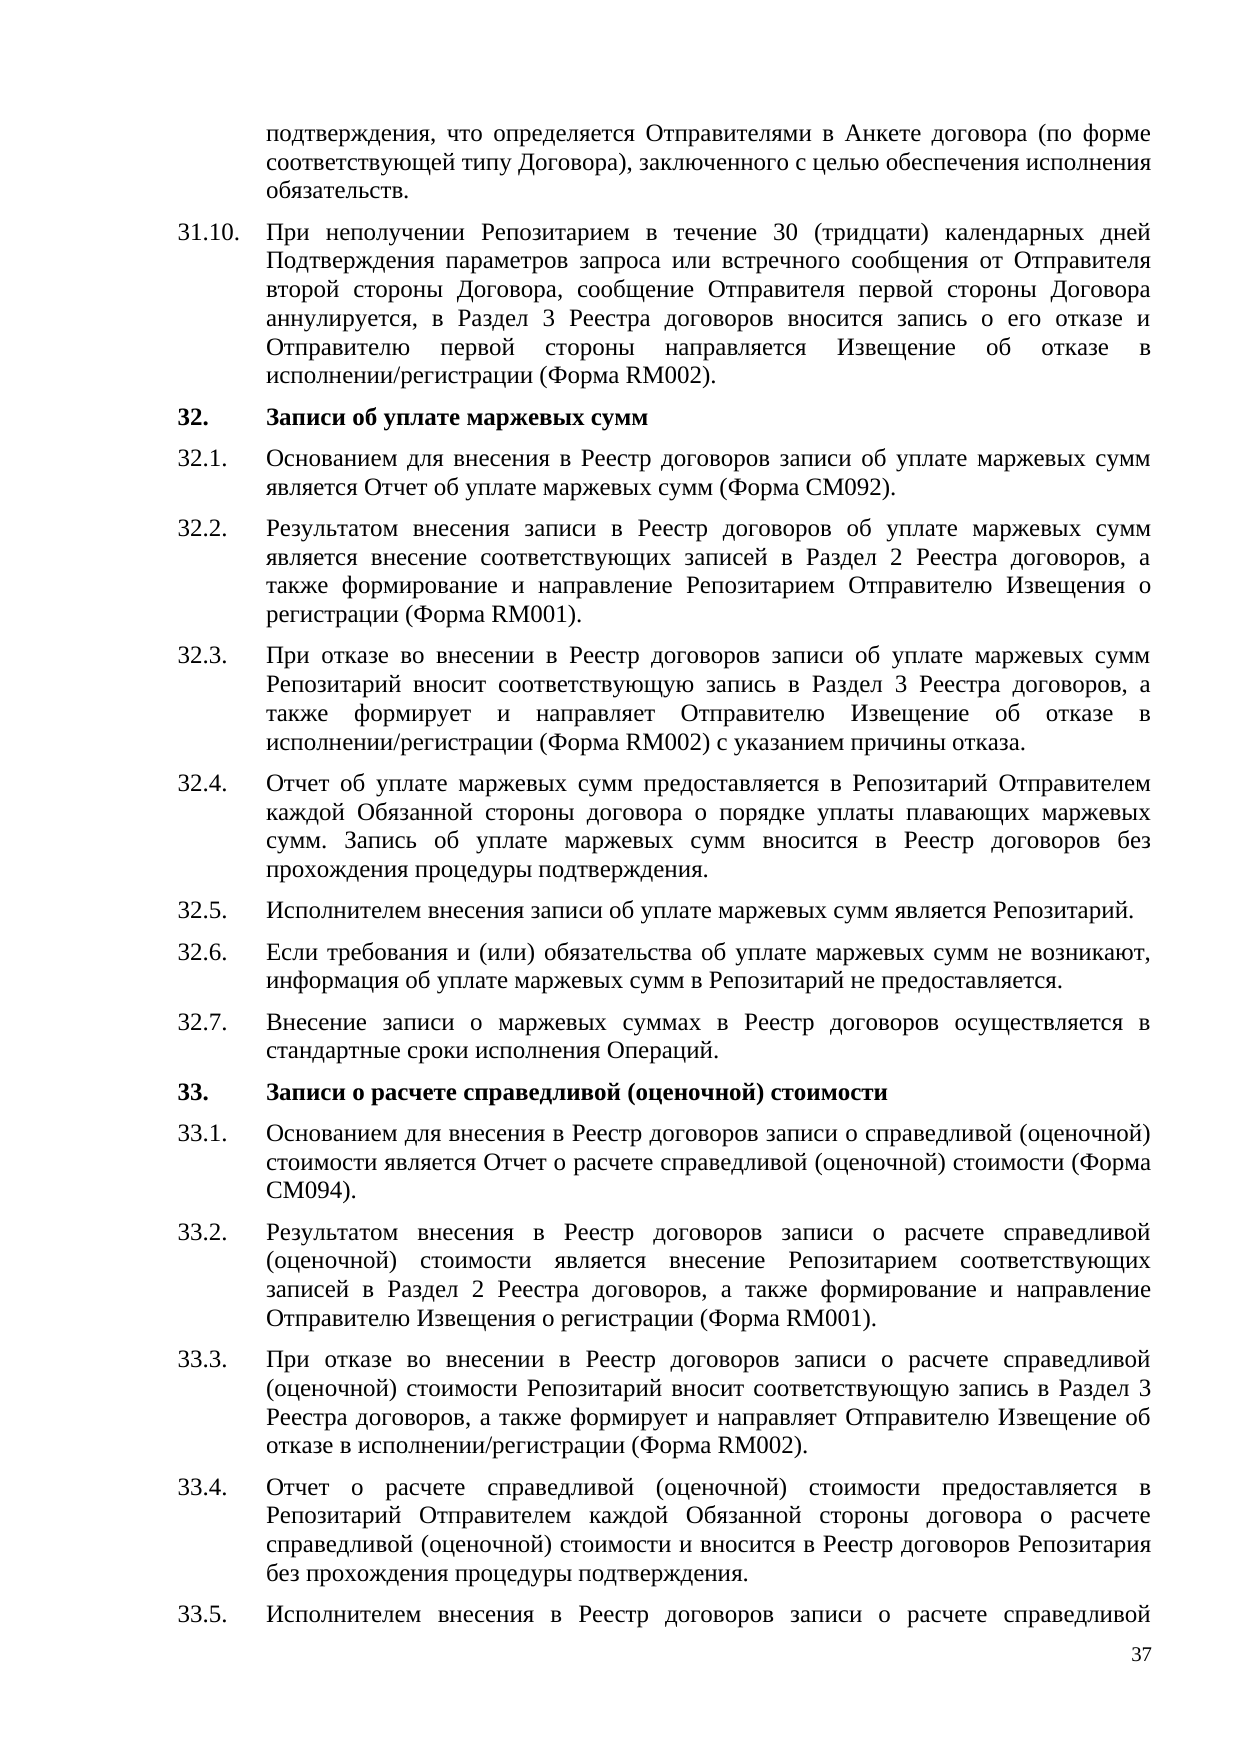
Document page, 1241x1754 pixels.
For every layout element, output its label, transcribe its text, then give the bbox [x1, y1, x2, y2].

list Внесение записи о маржевых суммах в Реестр договоров осуществляется в стандартные сроки исполнения Операций. [177, 1007, 1152, 1064]
list При отказе во внесении в Реестр договоров записи об уплате маржевых сумм Репозитарий вносит соответствующую запись в Раздел 3 Реестра договоров, а также формирует и направляет Отправителю Извещение об отказе в исполнении/регистрации (Форма RM002) с указанием причины отказа. [177, 641, 1152, 756]
list При неполучении Репозитарием в течение 30 (тридцати) календарных дней Подтверждения параметров запроса или встречного сообщения от Отправителя второй стороны Договора, сообщение Отправителя первой стороны Договора аннулируется, в Раздел 3 Реестра договоров вносится запись о его отказе и Отправителю первой стороны направляется Извещение об отказе в исполнении/регистрации (Форма RM002). [177, 217, 1152, 389]
list Отчет об уплате маржевых сумм предоставляется в Репозитарий Отправителем каждой Обязанной стороны договора о порядке уплаты плавающих маржевых сумм. Запись об уплате маржевых сумм вносится в Реестр договоров без прохождения процедуры подтверждения. [177, 768, 1152, 883]
list Результатом внесения в Реестр договоров записи о расчете справедливой (оценочной) стоимости является внесение Репозитарием соответствующих записей в Раздел 2 Реестра договоров, а также формирование и направление Отправителю Извещения о регистрации (Форма RM001). [177, 1217, 1152, 1332]
list Результатом внесения записи в Реестр договоров об уплате маржевых сумм является внесение соответствующих записей в Раздел 2 Реестра договоров, а также формирование и направление Репозитарием Отправителю Извещения о регистрации (Форма RM001). [177, 513, 1152, 628]
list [177, 118, 1152, 204]
list Исполнителем внесения записи об уплате маржевых сумм является Репозитарий. [177, 896, 1152, 924]
list Если требования и (или) обязательства об уплате маржевых сумм не возникают, информация об уплате маржевых сумм в Репозитарий не предоставляется. [177, 937, 1152, 994]
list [177, 1599, 1152, 1628]
subtitle Записи о расчете справедливой (оценочной) стоимости [177, 1077, 1152, 1106]
subtitle Записи об уплате маржевых сумм [177, 402, 1152, 431]
list Основанием для внесения в Реестр договоров записи об уплате маржевых сумм является Отчет об уплате маржевых сумм (Форма СМ092). [177, 443, 1152, 501]
list При отказе во внесении в Реестр договоров записи о расчете справедливой (оценочной) стоимости Репозитарий вносит соответствующую запись в Раздел 3 Реестра договоров, а также формирует и направляет Отправителю Извещение об отказе в исполнении/регистрации (Форма RM002). [177, 1344, 1152, 1459]
list Отчет о расчете справедливой (оценочной) стоимости предоставляется в Репозитарий Отправителем каждой Обязанной стороны договора о расчете справедливой (оценочной) стоимости и вносится в Реестр договоров Репозитария без прохождения процедуры подтверждения. [177, 1472, 1152, 1587]
list Основанием для внесения в Реестр договоров записи о справедливой (оценочной) стоимости является Отчет о расчете справедливой (оценочной) стоимости (Форма CM094). [177, 1118, 1152, 1204]
